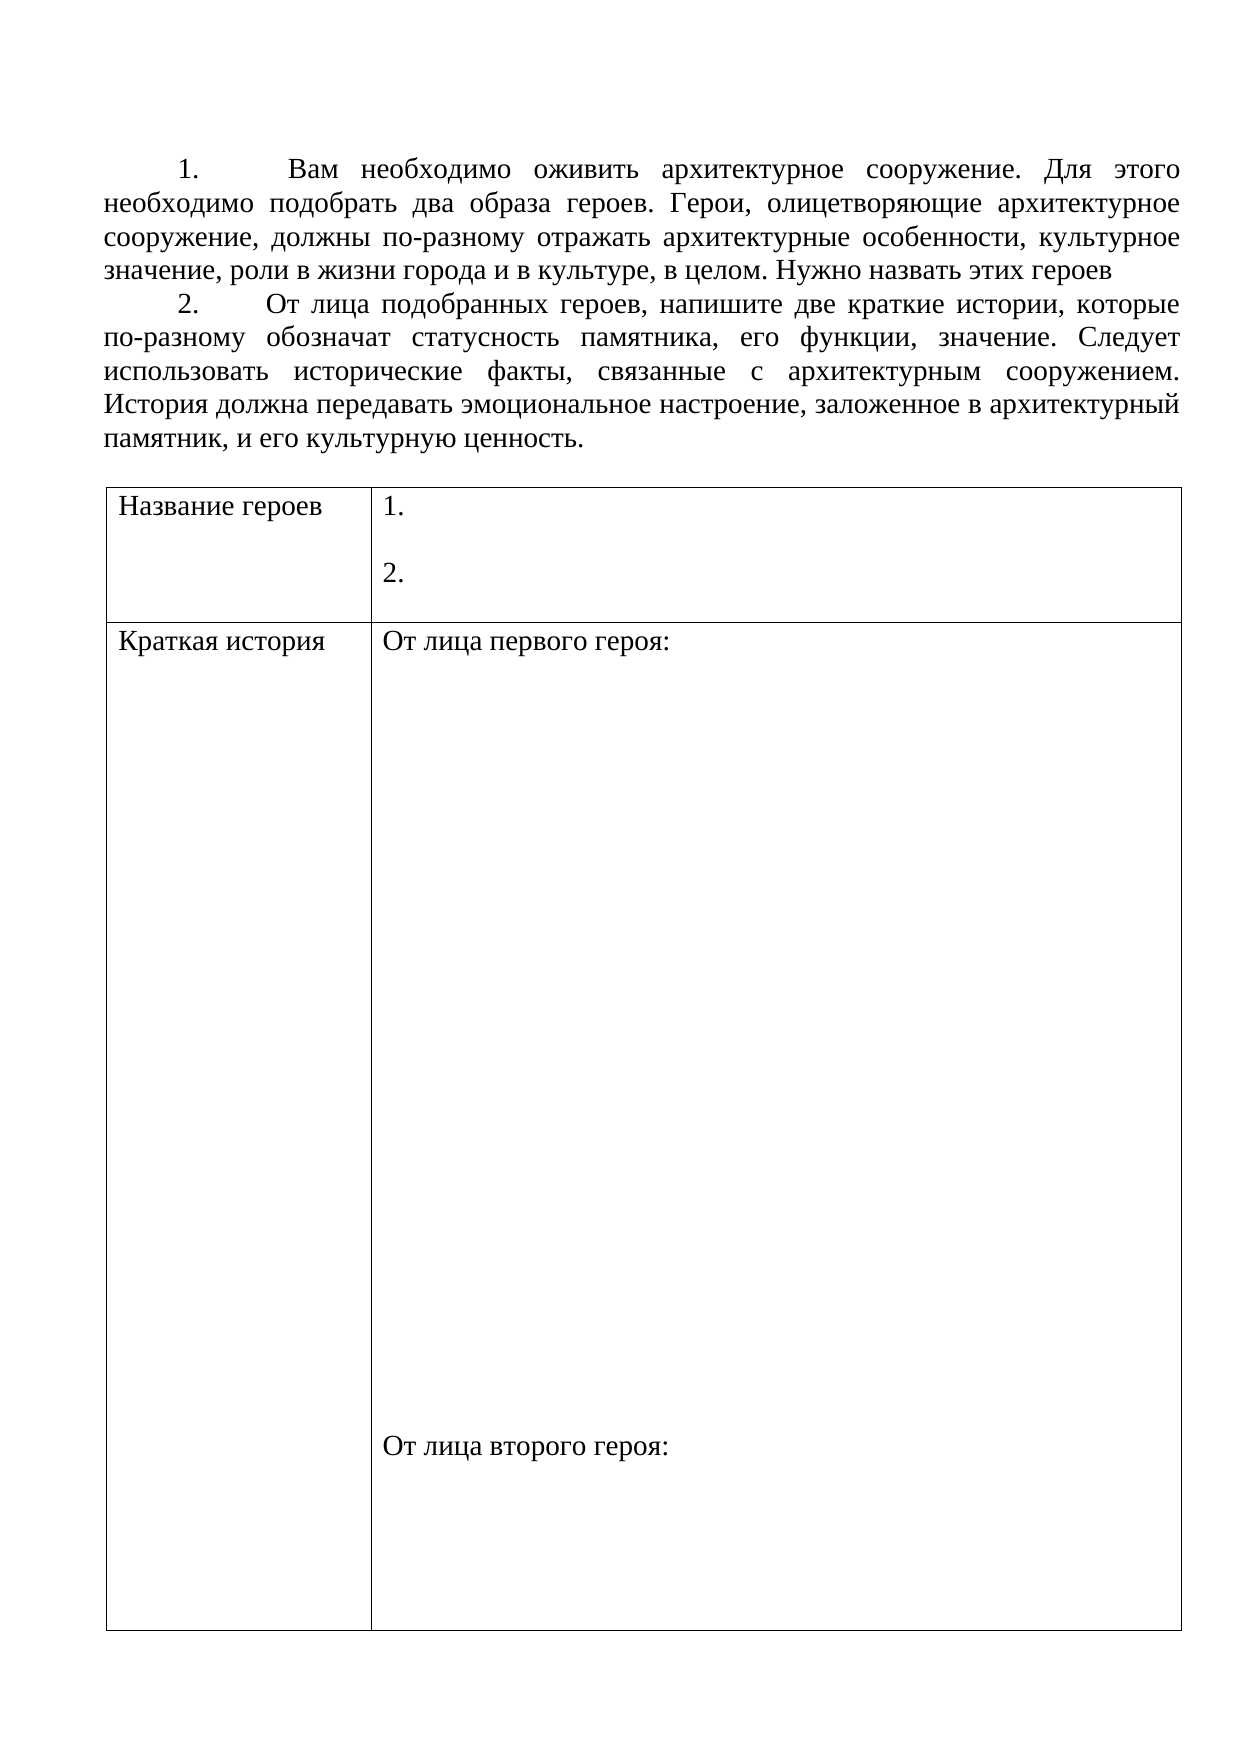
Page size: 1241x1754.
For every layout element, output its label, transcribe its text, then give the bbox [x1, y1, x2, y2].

table_cell Краткая история [107, 623, 371, 1629]
list От лица подобранных героев, напишите две краткие истории, которые по-разному обозначат статусность памятника, его функции, значение. Следует использовать исторические факты, связанные с архитектурным сооружением. История должна передавать эмоциональное настроение, заложенное в архитектурный памятник, и его культурную ценность. [103, 286, 1181, 453]
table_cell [372, 623, 1181, 1629]
table_header Название героев [107, 488, 371, 622]
table_header 1. 2. [372, 488, 1181, 622]
list Вам необходимо оживить архитектурное сооружение. Для этого необходимо подобрать два образа героев. Герои, олицетворяющие архитектурное сооружение, должны по-разному отражать архитектурные особенности, культурное значение, роли в жизни города и в культуре, в целом. Нужно назвать этих героев [103, 152, 1181, 286]
